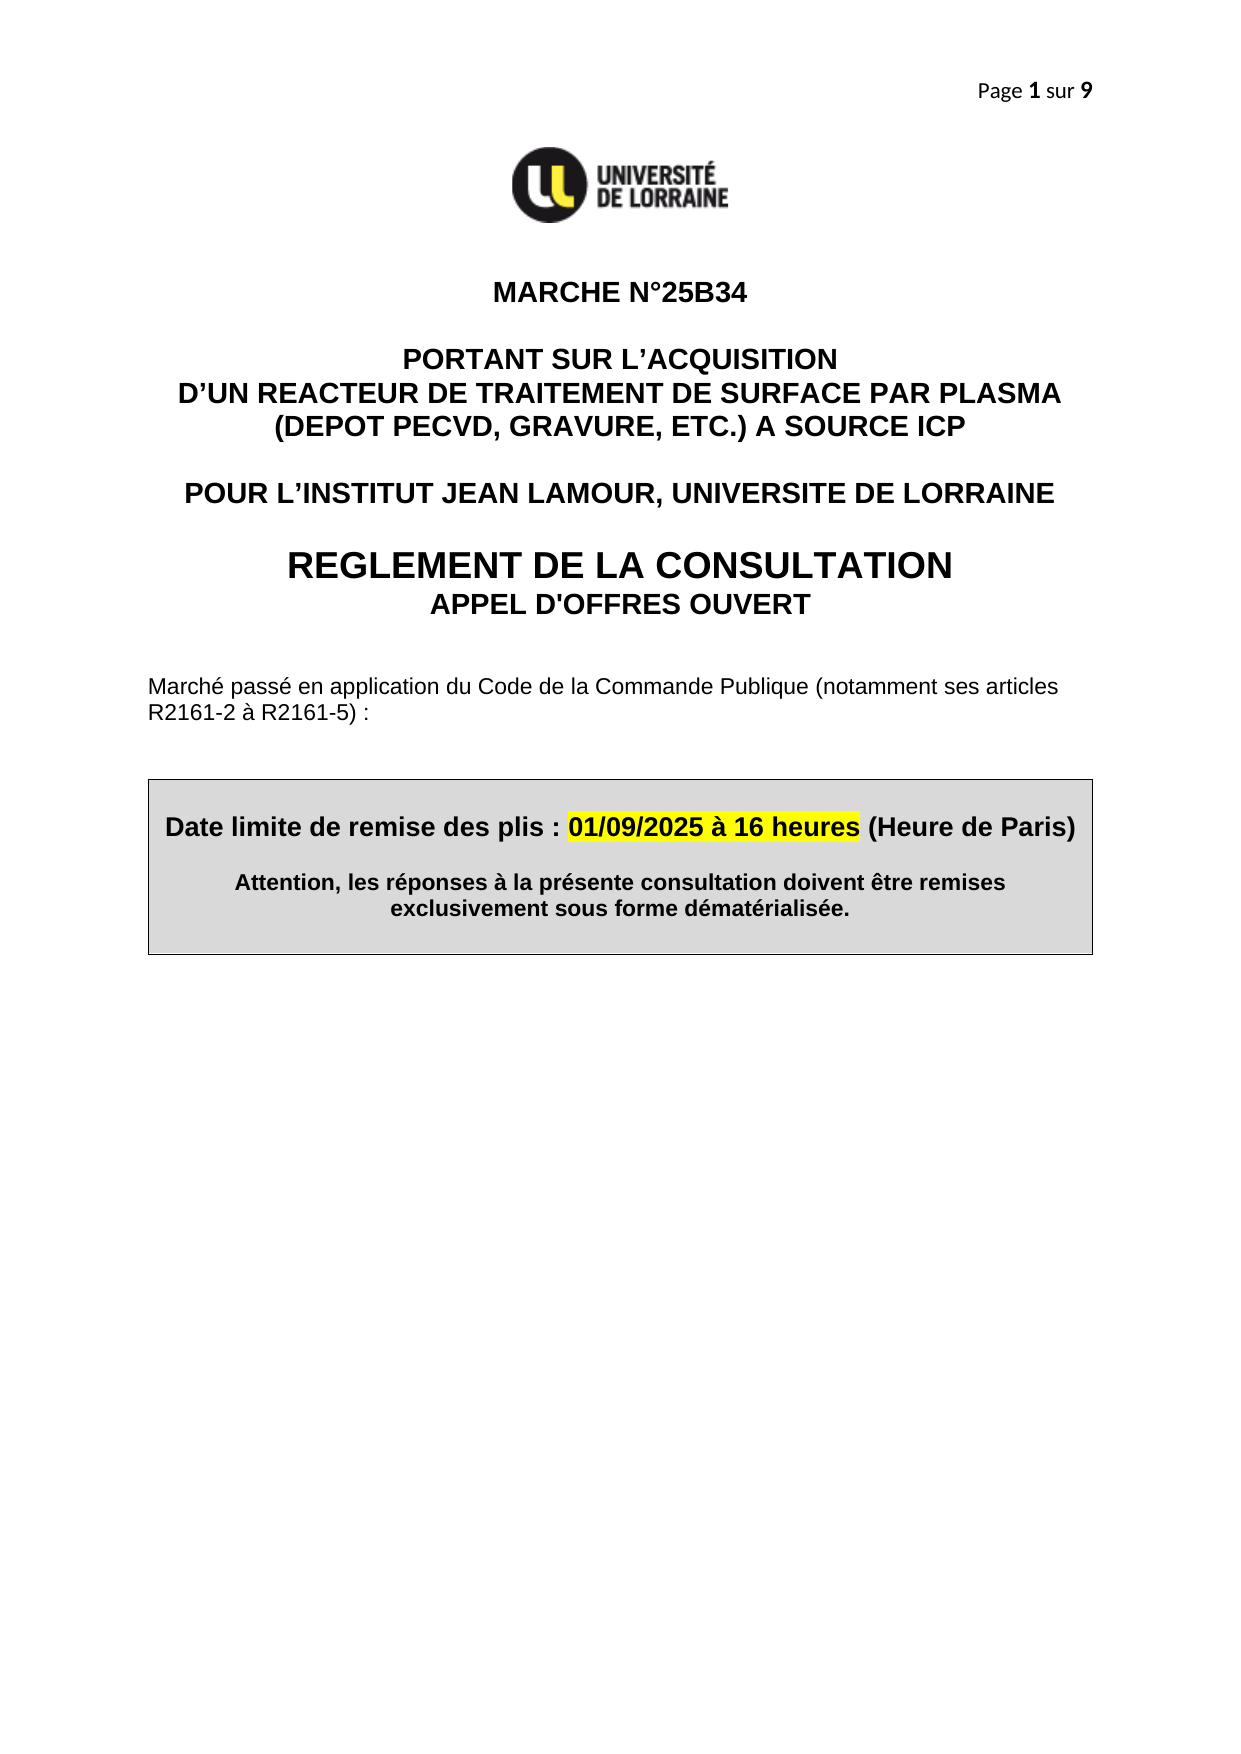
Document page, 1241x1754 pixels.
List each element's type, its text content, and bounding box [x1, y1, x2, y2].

text POUR L’INSTITUT JEAN LAMOUR, UNIVERSITE DE LORRAINE [148, 477, 1093, 510]
text APPEL D'OFFRES OUVERT [148, 587, 1093, 620]
text D’UN REACTEUR DE TRAITEMENT DE SURFACE PAR PLASMA (DEPOT PECVD, GRAVURE, ETC.) A SOURCE ICP [148, 376, 1093, 443]
text Marché passé en application du Code de la Commande Publique (notamment ses articles R2161-2 à R2161-5) : [148, 673, 1093, 726]
picture [512, 147, 729, 223]
text MARCHE N°25B34 [148, 275, 1093, 309]
text PORTANT SUR L’ACQUISITION [148, 342, 1093, 376]
table_header Date limite de remise des plis : 01/09/2025 à 16 heures (Heure de Paris) Attention, les réponses à la présente consultation doivent être remises exclusivement sous forme dématérialisée. [149, 780, 1092, 953]
text REGLEMENT DE LA CONSULTATION [148, 544, 1093, 587]
